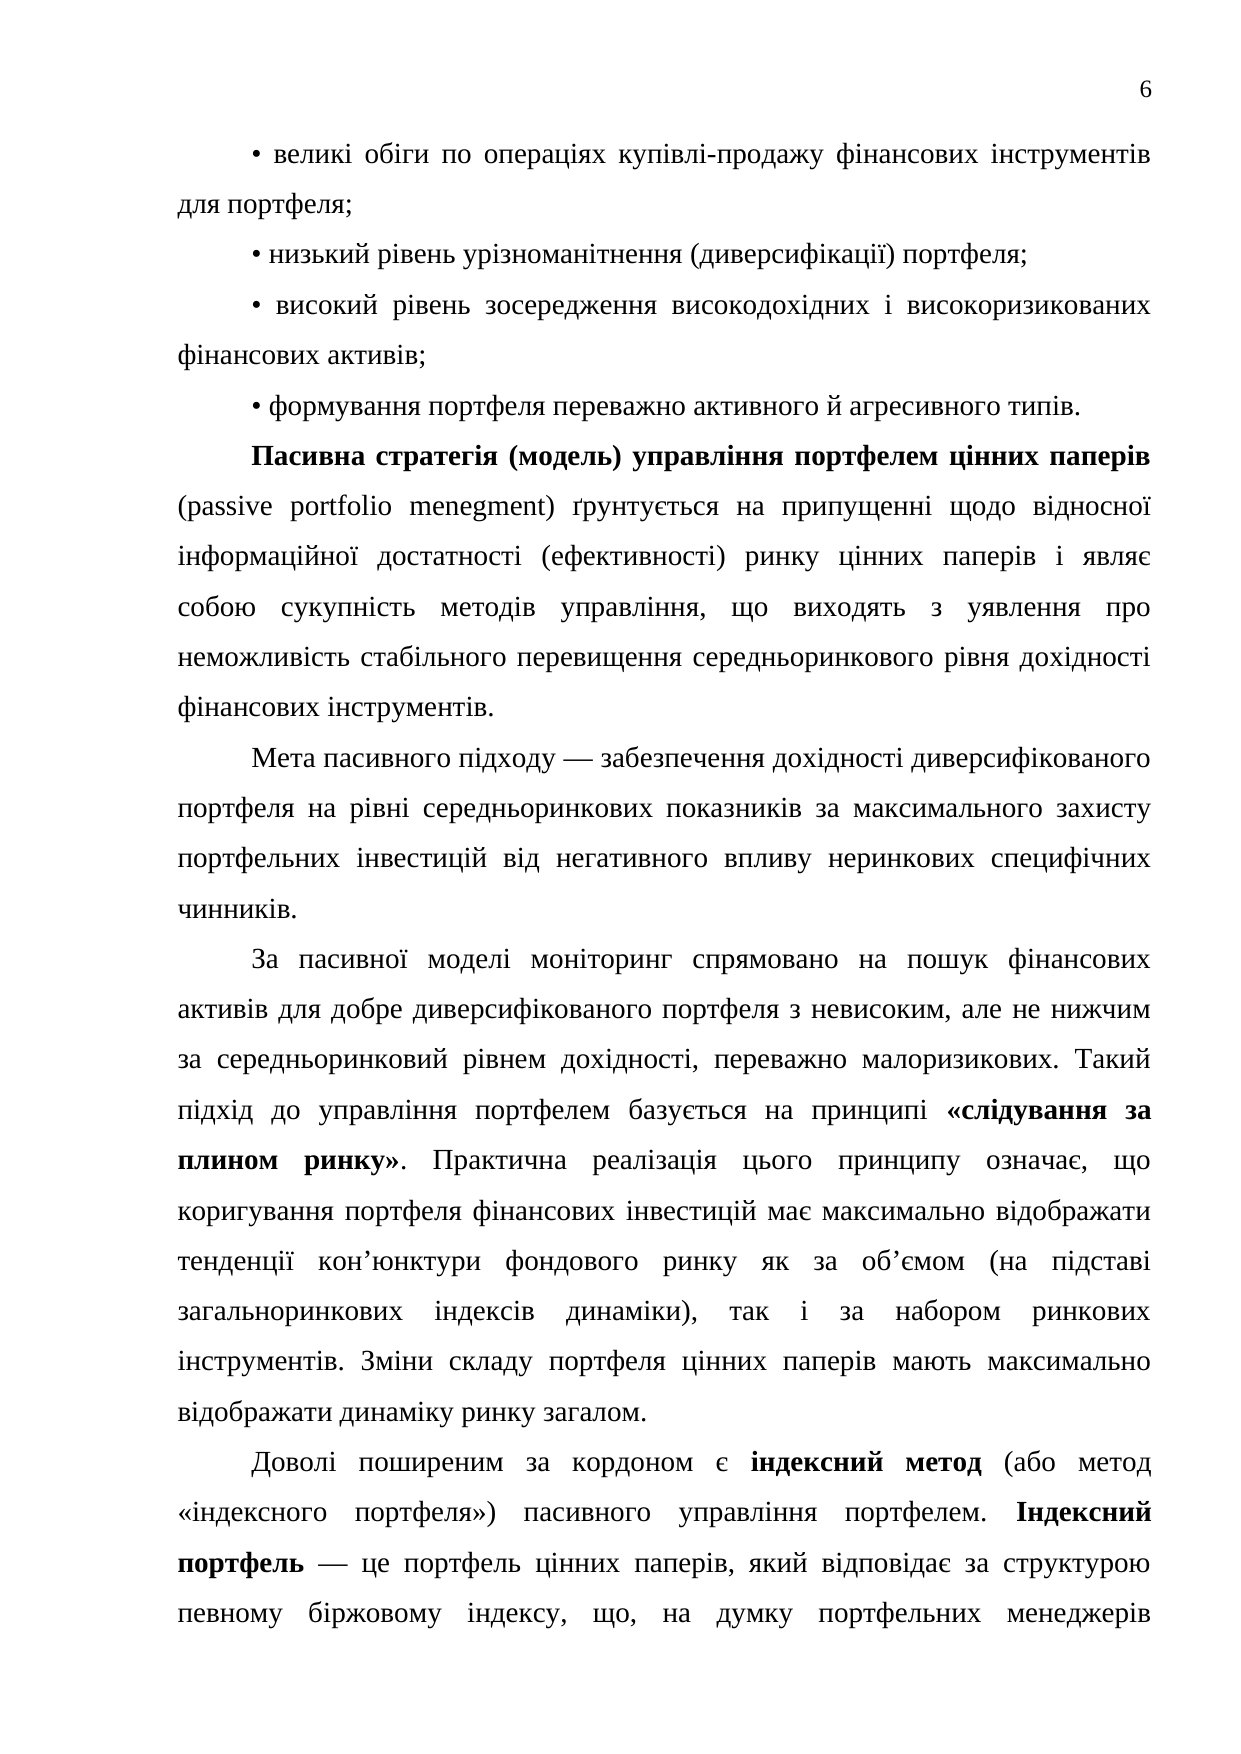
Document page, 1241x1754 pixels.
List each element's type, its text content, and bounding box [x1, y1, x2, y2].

text • високий рівень зосередження високодохідних і високоризикованих фінансових активів; [177, 287, 1152, 371]
text • формування портфеля переважно активного й агресивного типів. [177, 388, 1152, 421]
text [177, 1444, 1152, 1629]
text Пасивна стратегія (модель) управління портфелем цінних паперів (passive portfolio menegment) ґрунтується на припущенні щодо відносної інформаційної достатності (ефективності) ринку цінних паперів і являє собою сукупність методів управління, що виходять з уявлення про неможливість стабільного перевищення середньоринкового рівня дохідності фінансових інструментів. [177, 438, 1152, 723]
text • низький рівень урізноманітнення (диверсифікації) портфеля; [177, 237, 1152, 270]
text Мета пасивного підходу — забезпечення дохідності диверсифікованого портфеля на рівні середньоринкових показників за максимального захисту портфельних інвестицій від негативного впливу неринкових специфічних чинників. [177, 740, 1152, 924]
text За пасивної моделі моніторинг спрямовано на пошук фінансових активів для добре диверсифікованого портфеля з невисоким, але не нижчим за середньоринковий рівнем дохідності, переважно малоризикових. Такий підхід до управління портфелем базується на принципі «слідування за плином ринку». Практична реалізація цього принципу означає, що коригування портфеля фінансових інвестицій має максимально відображати тенденції кон’юнктури фондового ринку як за об’ємом (на підставі загальноринкових індексів динаміки), так і за набором ринкових інструментів. Зміни складу портфеля цінних паперів мають максимально відображати динаміку ринку загалом. [177, 941, 1152, 1427]
text • великі обіги по операціях купівлі-продажу фінансових інструментів для портфеля; [177, 136, 1152, 220]
